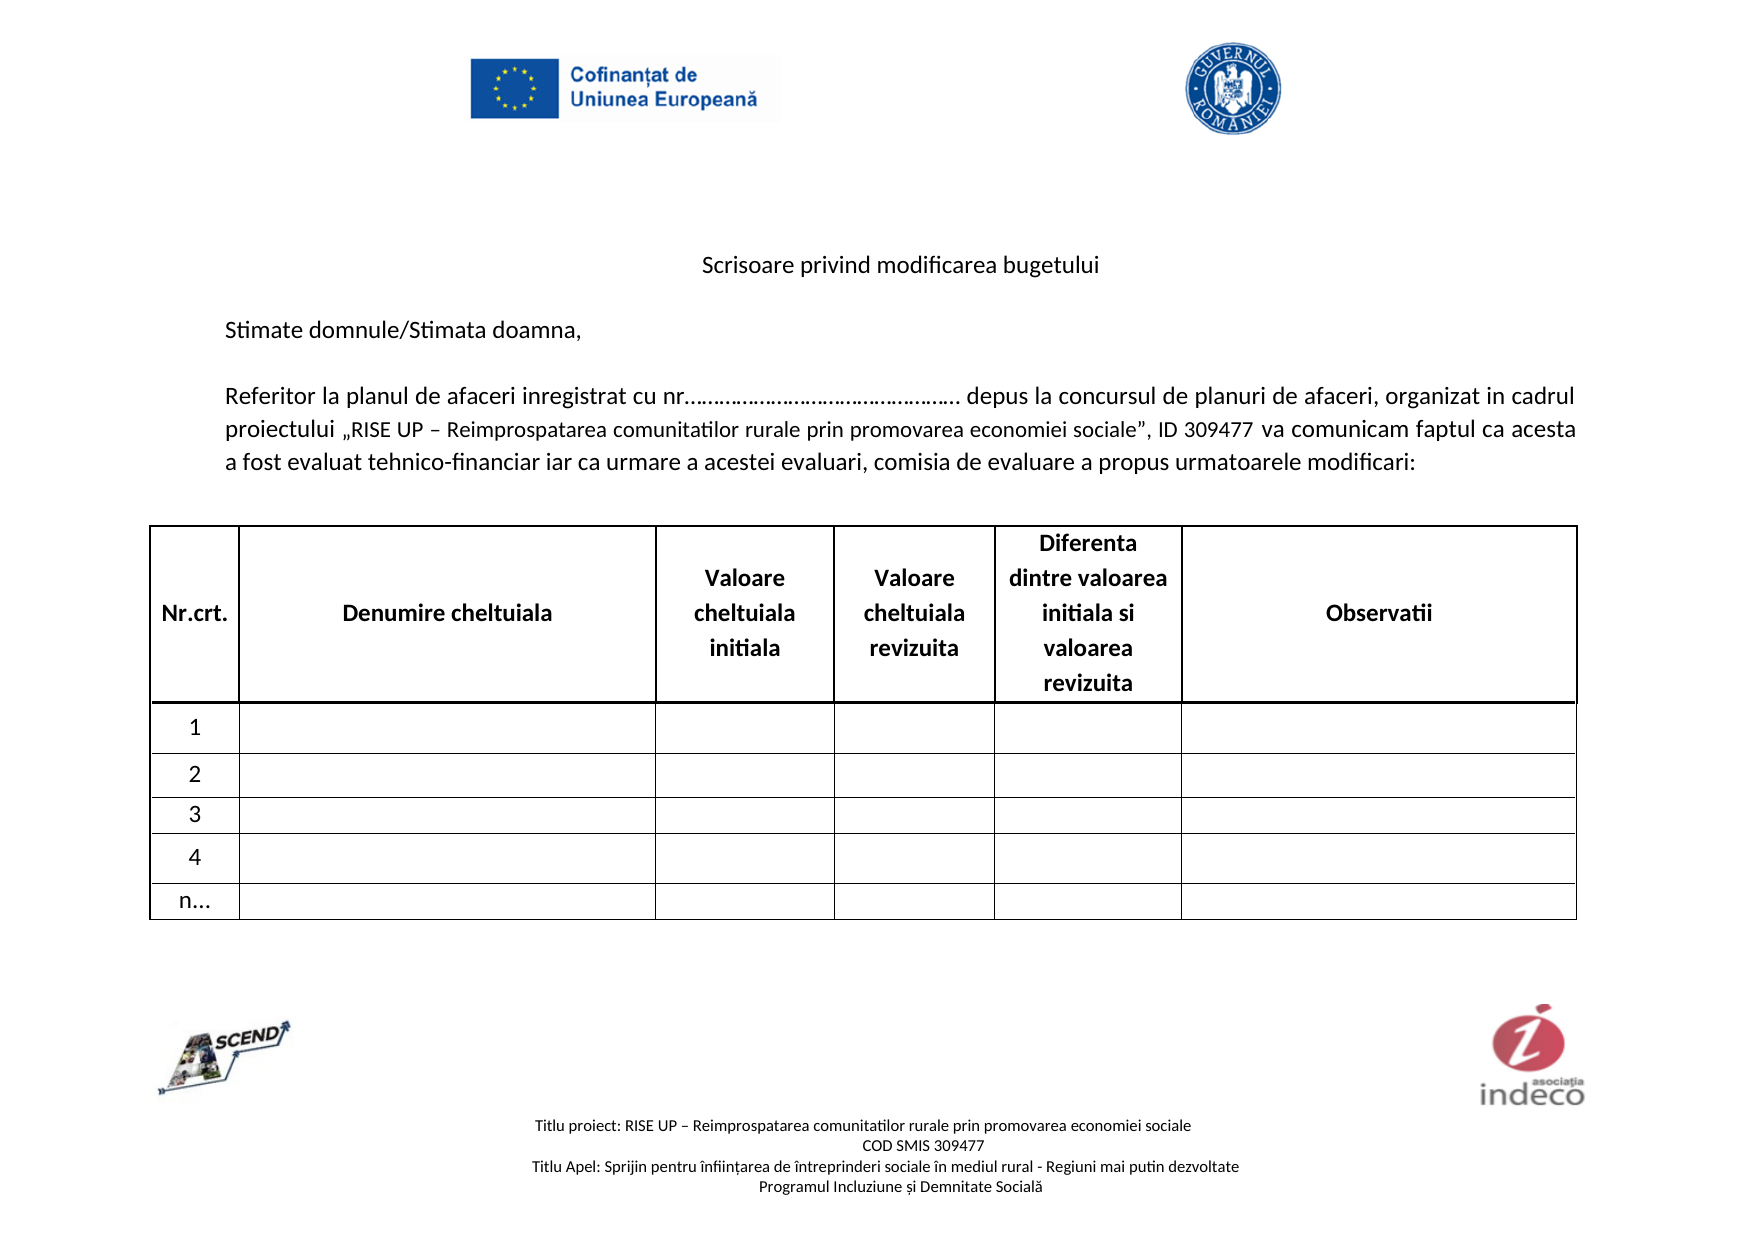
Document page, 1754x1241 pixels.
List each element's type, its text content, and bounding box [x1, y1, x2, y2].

table_cell [656, 798, 834, 833]
table_cell [1182, 797, 1576, 833]
table_cell [1182, 701, 1576, 753]
table_cell [835, 884, 994, 918]
table_cell 2 [151, 754, 239, 797]
picture [150, 1016, 317, 1107]
picture [1466, 1004, 1603, 1111]
table_cell 1 [151, 702, 239, 753]
list Referitor la planul de afaceri inregistrat cu nr………………………………………… depus la concursul de planuri de afaceri, organizat in cadrul proiectului „RISE UP – Reimprospatarea comunitatilor rurale prin promovarea economiei sociale”, ID 309477 va comunicam faptul ca acesta a fost evaluat tehnico-financiar iar ca urmare a acestei evaluari, comisia de evaluare a propus urmatoarele modificari: [225, 380, 1577, 477]
table_cell [995, 884, 1181, 918]
list Stimate domnule/Stimata doamna, [225, 314, 1577, 345]
table_cell 3 [151, 798, 239, 833]
table_cell [995, 704, 1181, 753]
table_cell [240, 884, 655, 918]
table_cell [1182, 883, 1576, 918]
table_cell [240, 798, 655, 833]
table_header Diferenta dintre valoarea initiala si valoarea revizuita [996, 527, 1181, 701]
table_cell [240, 834, 655, 883]
table_header Nr.crt. [151, 527, 238, 701]
table_cell [995, 798, 1181, 833]
table_cell [835, 704, 994, 753]
table_header Valoare cheltuiala revizuita [835, 527, 994, 701]
table_cell 4 [151, 834, 239, 883]
table_cell [995, 754, 1181, 797]
table_cell [1182, 753, 1576, 797]
table_cell [835, 754, 994, 797]
table_cell [995, 834, 1181, 883]
table_header Denumire cheltuiala [240, 527, 655, 701]
table_cell n... [151, 884, 239, 918]
table_cell [656, 884, 834, 918]
table_cell [1182, 833, 1576, 883]
table_cell [656, 704, 834, 753]
picture [397, 1, 1385, 178]
table_cell [835, 834, 994, 883]
table_cell [240, 754, 655, 797]
list Scrisoare privind modificarea bugetului [225, 249, 1577, 279]
table_header Valoare cheltuiala initiala [657, 527, 833, 701]
table_cell [656, 754, 834, 797]
table_cell [835, 798, 994, 833]
table_cell [240, 704, 655, 753]
table_header Observatii [1183, 527, 1576, 701]
table_cell [656, 834, 834, 883]
